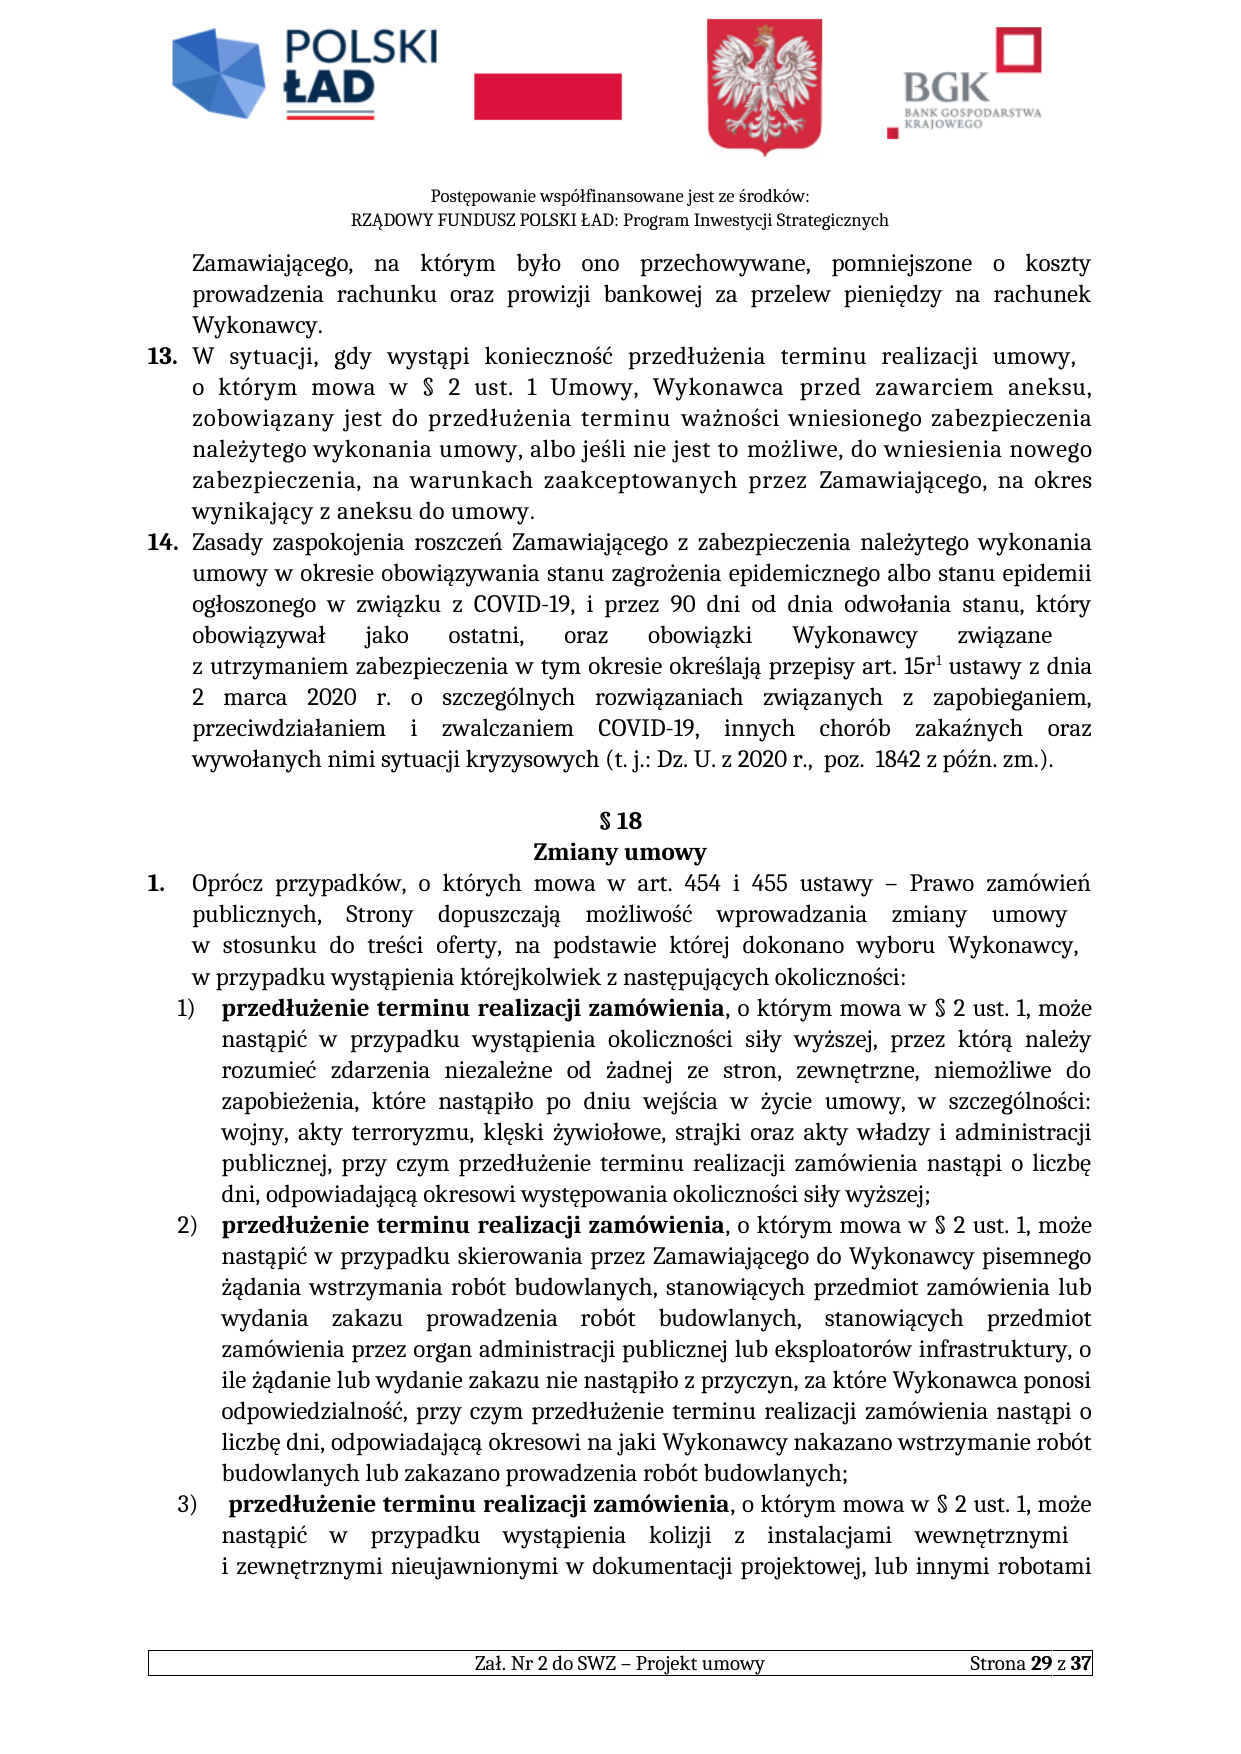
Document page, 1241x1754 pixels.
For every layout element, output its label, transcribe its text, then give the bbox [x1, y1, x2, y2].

list przedłużenie terminu realizacji zamówienia, o którym mowa w § 2 ust. 1, może nastąpić w przypadku skierowania przez Zamawiającego do Wykonawcy pisemnego żądania wstrzymania robót budowlanych, stanowiących przedmiot zamówienia lub wydania zakazu prowadzenia robót budowlanych, stanowiących przedmiot zamówienia przez organ administracji publicznej lub eksploatorów infrastruktury, o ile żądanie lub wydanie zakazu nie nastąpiło z przyczyn, za które Wykonawca ponosi odpowiedzialność, przy czym przedłużenie terminu realizacji zamówienia nastąpi o liczbę dni, odpowiadającą okresowi na jaki Wykonawcy nakazano wstrzymanie robót budowlanych lub zakazano prowadzenia robót budowlanych; [177, 1211, 1093, 1488]
picture [147, 11, 1093, 161]
list Zasady zaspokojenia roszczeń Zamawiającego z zabezpieczenia należytego wykonania umowy w okresie obowiązywania stanu zagrożenia epidemicznego albo stanu epidemii ogłoszonego w związku z COVID-19, i przez 90 dni od dnia odwołania stanu, który obowiązywał jako ostatni, oraz obowiązki Wykonawcy związane z utrzymaniem zabezpieczenia w tym okresie określają przepisy art. 15r1 ustawy z dnia 2 marca 2020 r. o szczególnych rozwiązaniach związanych z zapobieganiem, przeciwdziałaniem i zwalczaniem COVID-19, innych chorób zakaźnych oraz wywołanych nimi sytuacji kryzysowych (t. j.: Dz. U. z 2020 r., poz. 1842 z późn. zm.). [148, 528, 1093, 774]
list W sytuacji, gdy wystąpi konieczność przedłużenia terminu realizacji umowy, o którym mowa w § 2 ust. 1 Umowy, Wykonawca przed zawarciem aneksu, zobowiązany jest do przedłużenia terminu ważności wniesionego zabezpieczenia należytego wykonania umowy, albo jeśli nie jest to możliwe, do wniesienia nowego zabezpieczenia, na warunkach zaakceptowanych przez Zamawiającego, na okres wynikający z aneksu do umowy. [148, 342, 1093, 526]
text Zmiany umowy [148, 838, 1093, 867]
text § 18 [148, 807, 1093, 836]
list przedłużenie terminu realizacji zamówienia, o którym mowa w § 2 ust. 1, może nastąpić w przypadku wystąpienia okoliczności siły wyższej, przez którą należy rozumieć zdarzenia niezależne od żadnej ze stron, zewnętrzne, niemożliwe do zapobieżenia, które nastąpiło po dniu wejścia w życie umowy, w szczególności: wojny, akty terroryzmu, klęski żywiołowe, strajki oraz akty władzy i administracji publicznej, przy czym przedłużenie terminu realizacji zamówienia nastąpi o liczbę dni, odpowiadającą okresowi występowania okoliczności siły wyższej; [177, 993, 1093, 1208]
list Oprócz przypadków, o których mowa w art. 454 i 455 ustawy – Prawo zamówień publicznych, Strony dopuszczają możliwość wprowadzania zmiany umowy w stosunku do treści oferty, na podstawie której dokonano wyboru Wykonawcy, w przypadku wystąpienia którejkolwiek z następujących okoliczności: [148, 869, 1093, 991]
